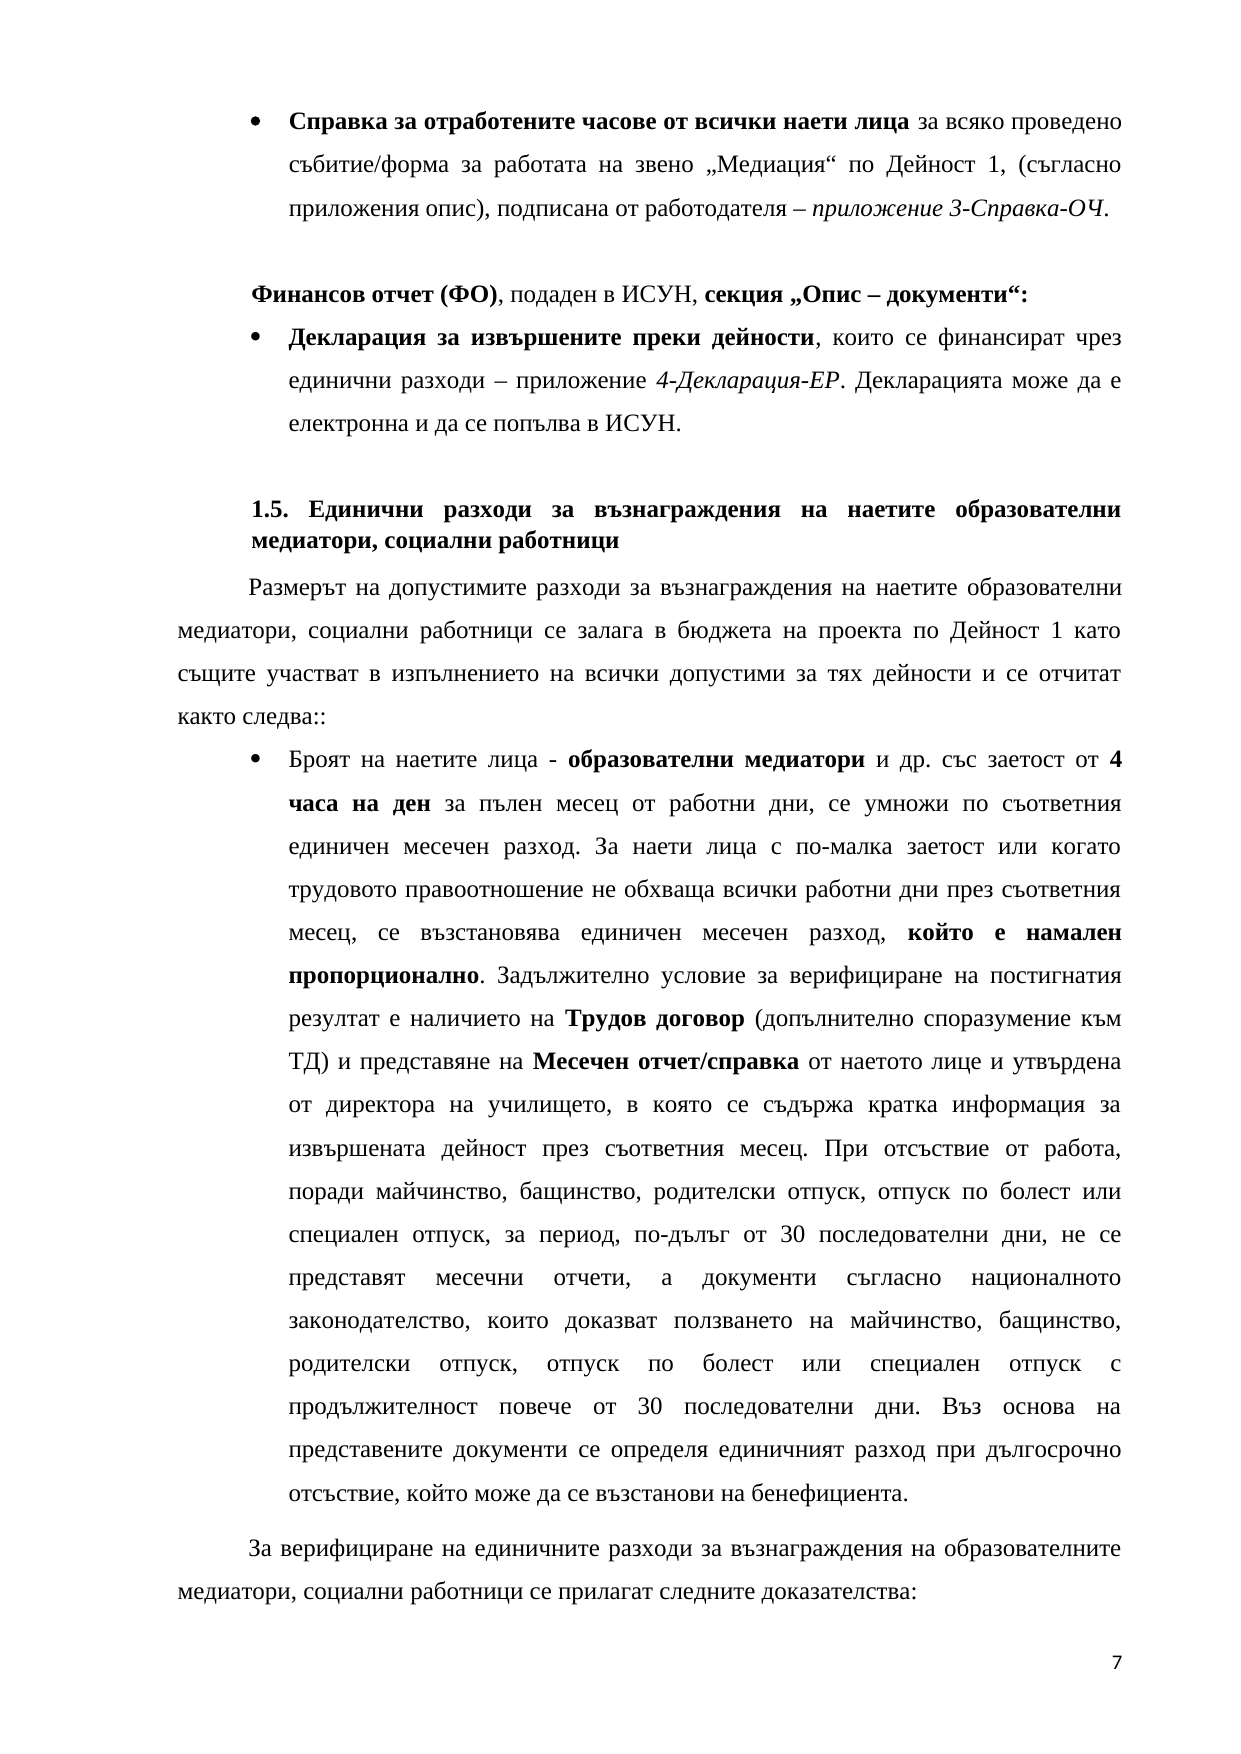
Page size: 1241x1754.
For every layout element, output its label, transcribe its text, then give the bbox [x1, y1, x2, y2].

text 1.5. Единични разходи за възнаграждения на наетите образователни медиатори, социални работници [251, 494, 1122, 554]
list Справка за отработените часове от всички наети лица за всяко проведено събитие/форма за работата на звено „Медиация“ по Дейност 1, (съгласно приложения опис), подписана от работодателя – приложение 3-Справка-ОЧ. [251, 106, 1122, 221]
text За верифициране на единичните разходи за възнаграждения на образователните медиатори, социални работници се прилагат следните доказателства: [177, 1533, 1122, 1605]
list Броят на наетите лица - образователни медиатори и др. със заетост от 4 часа на ден за пълен месец от работни дни, се умножи по съответния единичен месечен разход. За наети лица с по-малка заетост или когато трудовото правоотношение не обхваща всички работни дни през съответния месец, се възстановява единичен месечен разход, който е намален пропорционално. Задължително условие за верифициране на постигнатия резултат е наличието на Трудов договор (допълнително споразумение към ТД) и представяне на Месечен отчет/справка от наетото лице и утвърдена от директора на училището, в която се съдържа кратка информация за извършената дейност през съответния месец. При отсъствие от работа, поради майчинство, бащинство, родителски отпуск, отпуск по болест или специален отпуск, за период, по-дълъг от 30 последователни дни, не се представят месечни отчети, а документи съгласно националното законодателство, които доказват ползването на майчинство, бащинство, родителски отпуск, отпуск по болест или специален отпуск с продължителност повече от 30 последователни дни. Въз основа на представените документи се определя единичният разход при дългосрочно отсъствие, който може да се възстанови на бенефициента. [251, 744, 1122, 1506]
text Финансов отчет (ФО), подаден в ИСУН, секция „Опис – документи“: [251, 279, 1122, 308]
list Декларация за извършените преки дейности, които се финансират чрез единични разходи – приложение 4-Декларация-ЕР. Декларацията може да е електронна и да се попълва в ИСУН. [251, 322, 1122, 437]
text Размерът на допустимите разходи за възнаграждения на наетите образователни медиатори, социални работници се залага в бюджета на проекта по Дейност 1 като същите участват в изпълнението на всички допустими за тях дейности и се отчитат както следва:: [177, 572, 1122, 730]
